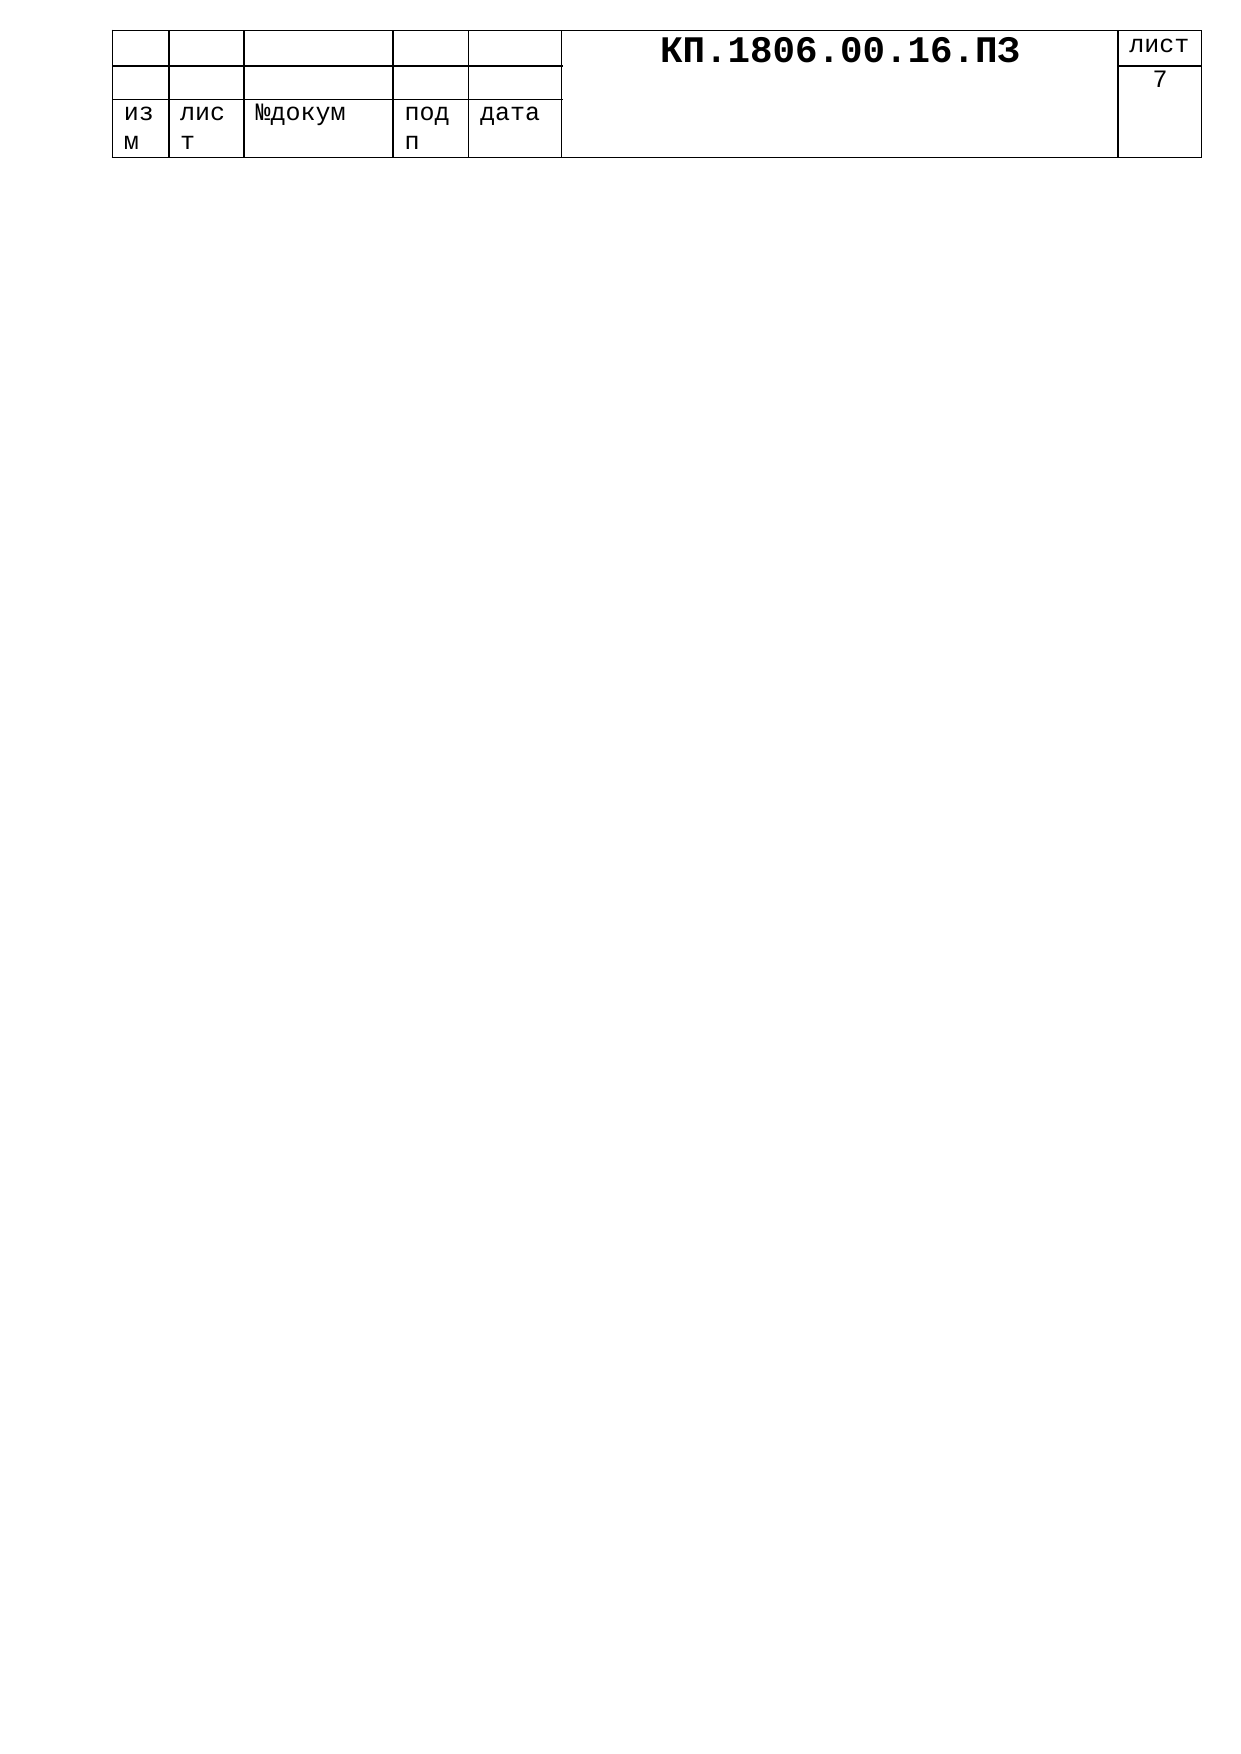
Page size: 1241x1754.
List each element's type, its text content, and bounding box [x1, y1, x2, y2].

table_cell лист [1119, 31, 1201, 65]
table_cell КП.1806.00.16.ПЗ [562, 31, 1117, 157]
table_cell дата [469, 100, 561, 157]
table_cell 7 [1119, 67, 1201, 157]
table_cell [245, 67, 392, 98]
table_cell подп [394, 100, 468, 157]
table_cell №докум [245, 100, 392, 157]
table_cell [113, 67, 168, 98]
table_cell [170, 31, 243, 65]
table_cell [170, 67, 243, 98]
table_cell [113, 31, 168, 65]
table_cell изм [113, 100, 168, 157]
table_cell [469, 67, 561, 98]
table_cell [245, 31, 392, 65]
table_cell [394, 31, 468, 65]
table_cell [394, 67, 468, 98]
table_cell лист [170, 100, 243, 157]
table_cell [469, 31, 561, 65]
